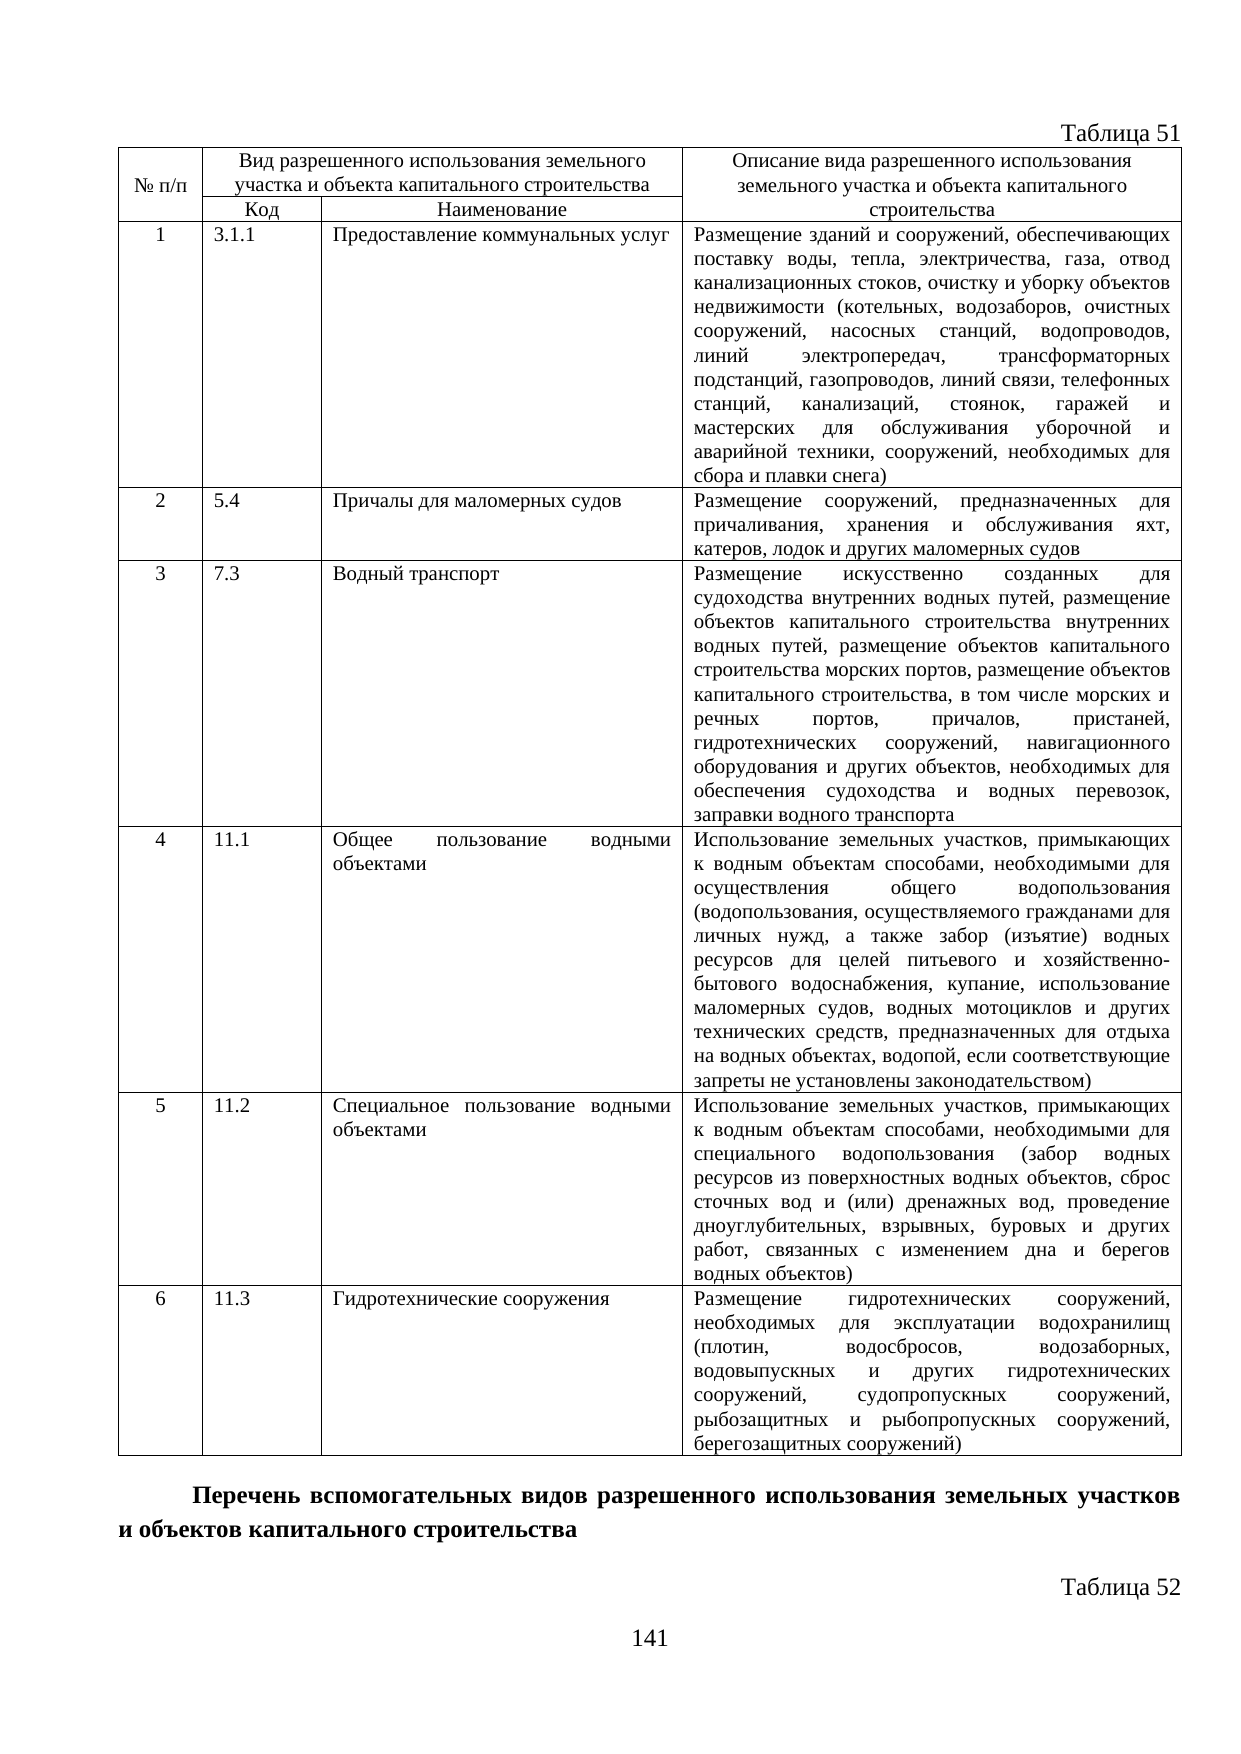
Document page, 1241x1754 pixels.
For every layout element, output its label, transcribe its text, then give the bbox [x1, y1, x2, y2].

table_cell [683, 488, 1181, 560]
text Таблица 52 [192, 1572, 1181, 1600]
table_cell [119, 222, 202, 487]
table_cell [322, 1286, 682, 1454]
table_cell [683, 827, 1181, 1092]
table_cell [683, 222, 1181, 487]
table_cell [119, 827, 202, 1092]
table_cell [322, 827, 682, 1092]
list Перечень вспомогательных видов разрешенного использования земельных участков и объектов капитального строительства [118, 1481, 1181, 1542]
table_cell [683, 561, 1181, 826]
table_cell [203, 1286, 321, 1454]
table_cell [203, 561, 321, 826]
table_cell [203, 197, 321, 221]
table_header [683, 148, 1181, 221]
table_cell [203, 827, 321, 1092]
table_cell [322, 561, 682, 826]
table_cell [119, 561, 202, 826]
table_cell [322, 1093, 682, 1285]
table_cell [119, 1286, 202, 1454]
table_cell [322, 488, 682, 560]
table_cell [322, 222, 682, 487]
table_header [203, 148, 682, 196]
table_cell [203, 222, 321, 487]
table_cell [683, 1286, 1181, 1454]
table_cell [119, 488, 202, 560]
text Таблица 51 [192, 118, 1181, 147]
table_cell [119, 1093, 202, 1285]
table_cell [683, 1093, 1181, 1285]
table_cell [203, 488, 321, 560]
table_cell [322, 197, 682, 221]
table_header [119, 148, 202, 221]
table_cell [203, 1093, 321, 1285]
